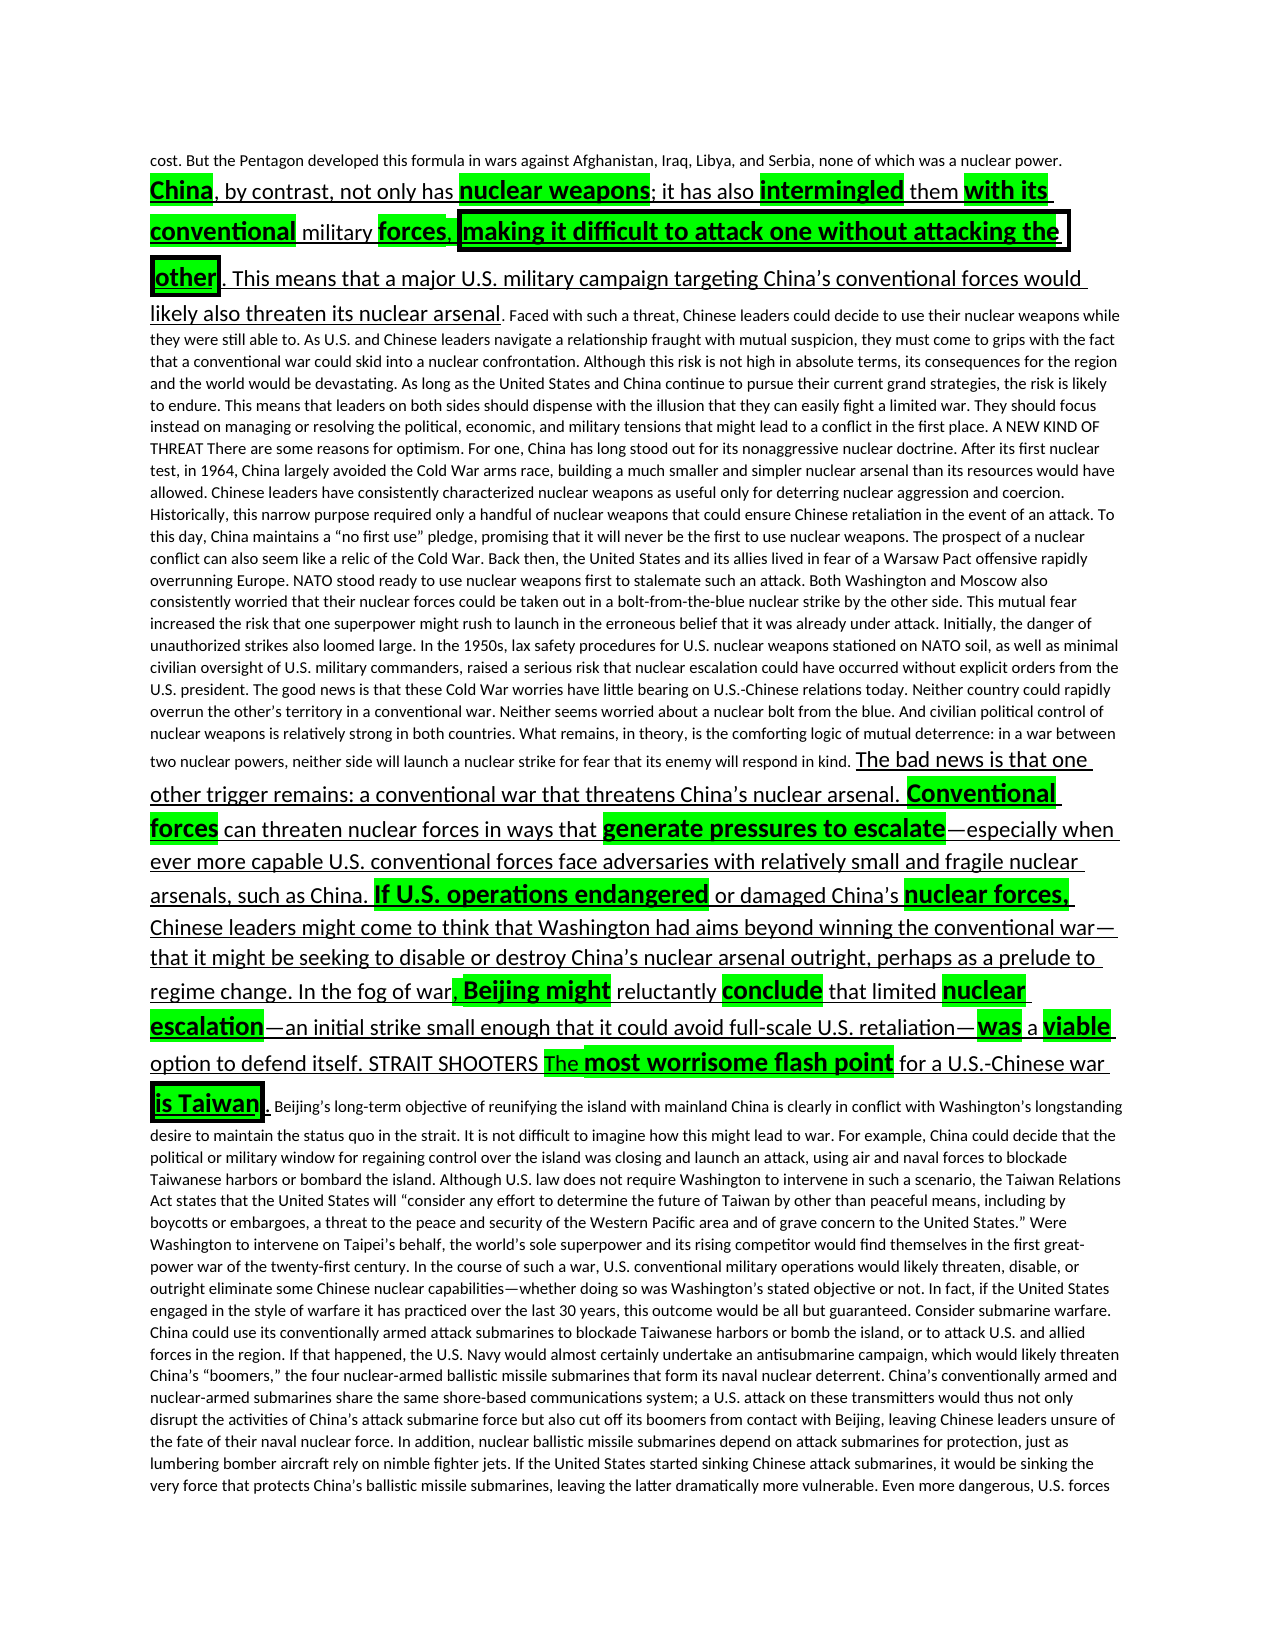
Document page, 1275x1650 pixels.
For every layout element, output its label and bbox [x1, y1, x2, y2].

text [150, 150, 1125, 1495]
